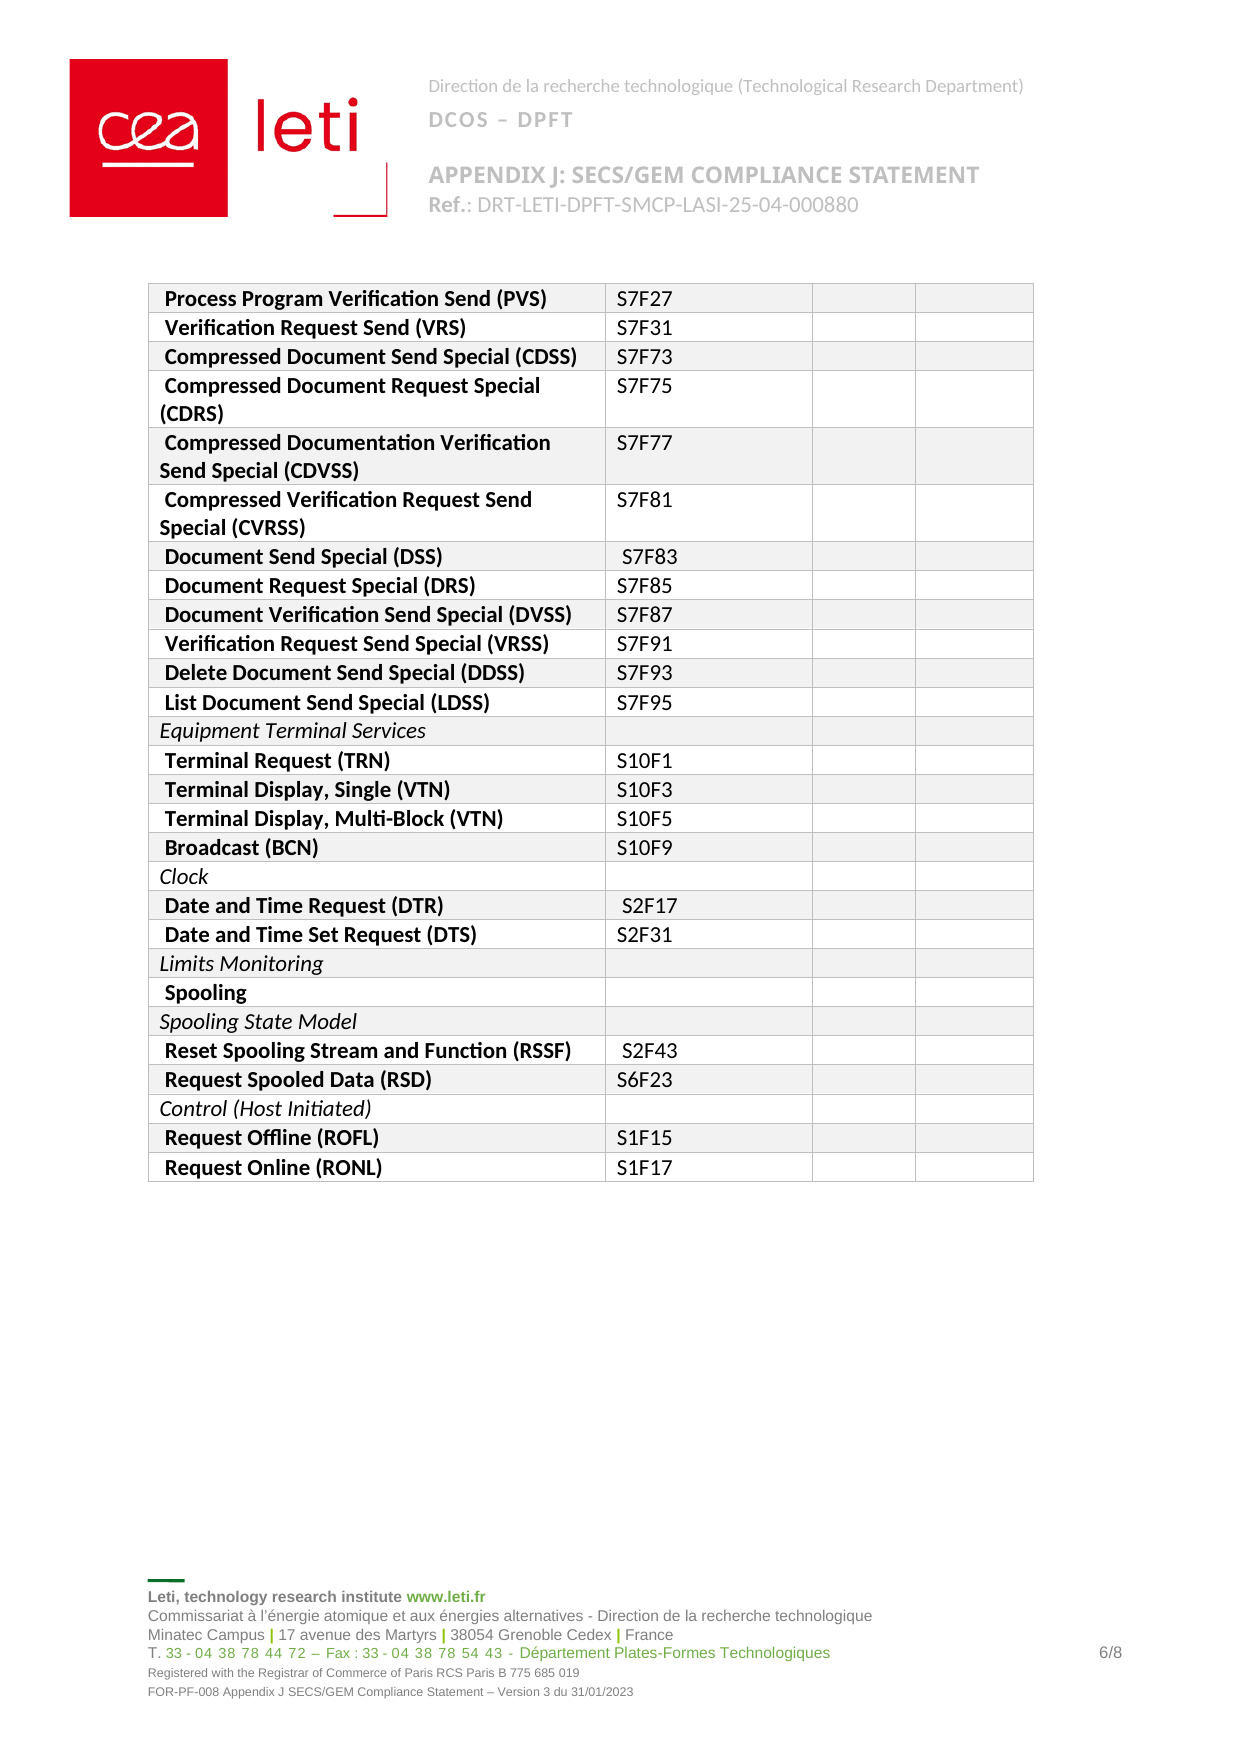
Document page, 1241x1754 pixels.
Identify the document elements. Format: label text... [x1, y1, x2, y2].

table_cell [916, 1007, 1033, 1035]
table_cell [916, 862, 1033, 890]
table_cell [813, 1124, 915, 1152]
table_cell [813, 949, 915, 977]
table_cell S7F77 [606, 428, 812, 484]
table_cell [916, 833, 1033, 861]
table_cell [916, 542, 1033, 570]
table_cell [813, 1007, 915, 1035]
table_cell [813, 313, 915, 341]
table_cell [916, 428, 1033, 484]
table_cell [916, 485, 1033, 541]
table_cell S7F75 [606, 371, 812, 427]
table_cell Broadcast (BCN) [149, 833, 605, 861]
table_cell [916, 1036, 1033, 1064]
table_cell S7F95 [606, 688, 812, 716]
table_cell S2F43 [606, 1036, 812, 1064]
table_cell [813, 659, 915, 687]
table_cell [916, 630, 1033, 657]
table_cell [813, 1065, 915, 1093]
table_cell [916, 600, 1033, 628]
table_cell [606, 1095, 812, 1122]
table_cell S7F73 [606, 342, 812, 370]
table_cell S1F17 [606, 1153, 812, 1181]
table_cell Spooling State Model [149, 1007, 605, 1035]
table_cell S7F85 [606, 571, 812, 599]
table_cell [813, 371, 915, 427]
table_cell [916, 891, 1033, 919]
table_cell Delete Document Send Special (DDSS) [149, 659, 605, 687]
table_cell [813, 891, 915, 919]
table_cell [916, 659, 1033, 687]
table_cell Process Program Verification Send (PVS) [149, 284, 605, 312]
table_cell Compressed Verification Request Send Special (CVRSS) [149, 485, 605, 541]
table_cell [813, 284, 915, 312]
table_cell [916, 342, 1033, 370]
table_cell [916, 1065, 1033, 1093]
table_cell S2F31 [606, 920, 812, 948]
table_cell [813, 542, 915, 570]
table_cell S7F31 [606, 313, 812, 341]
table_cell [813, 1153, 915, 1181]
table_cell S10F1 [606, 746, 812, 774]
table_cell S6F23 [606, 1065, 812, 1093]
table_cell Compressed Document Request Special (CDRS) [149, 371, 605, 427]
table_cell [813, 920, 915, 948]
table_cell S10F9 [606, 833, 812, 861]
table_cell Limits Monitoring [149, 949, 605, 977]
table_cell Control (Host Initiated) [149, 1095, 605, 1122]
table_cell [606, 978, 812, 1006]
table_cell List Document Send Special (LDSS) [149, 688, 605, 716]
table_cell Terminal Request (TRN) [149, 746, 605, 774]
table_cell [916, 571, 1033, 599]
table_cell [916, 746, 1033, 774]
table_cell [813, 485, 915, 541]
table_cell S7F27 [606, 284, 812, 312]
table_cell S10F5 [606, 804, 812, 832]
table_cell [606, 1007, 812, 1035]
table_cell [813, 833, 915, 861]
table_cell [916, 284, 1033, 312]
table_cell [813, 630, 915, 657]
table_cell [606, 717, 812, 745]
table_cell Terminal Display, Single (VTN) [149, 775, 605, 803]
table_cell [813, 600, 915, 628]
table_cell Terminal Display, Multi-Block (VTN) [149, 804, 605, 832]
table_cell [813, 978, 915, 1006]
table_cell Verification Request Send Special (VRSS) [149, 630, 605, 657]
table_cell [916, 1095, 1033, 1122]
table_cell [813, 717, 915, 745]
table_cell S1F15 [606, 1124, 812, 1152]
table_cell Spooling [149, 978, 605, 1006]
table_cell [916, 1124, 1033, 1152]
table_cell S7F83 [606, 542, 812, 570]
table_cell Compressed Documentation Verification Send Special (CDVSS) [149, 428, 605, 484]
table_cell [813, 746, 915, 774]
table_cell [916, 688, 1033, 716]
table_cell [813, 571, 915, 599]
table_cell [813, 342, 915, 370]
table_cell S10F3 [606, 775, 812, 803]
table_cell Clock [149, 862, 605, 890]
table_cell Equipment Terminal Services [149, 717, 605, 745]
picture [68, 59, 388, 216]
table_cell [916, 920, 1033, 948]
table_cell [916, 371, 1033, 427]
table_cell [916, 775, 1033, 803]
table_cell [813, 688, 915, 716]
table_cell Reset Spooling Stream and Function (RSSF) [149, 1036, 605, 1064]
table_cell [916, 949, 1033, 977]
table_cell [813, 1036, 915, 1064]
table_cell S7F91 [606, 630, 812, 657]
table_cell [916, 717, 1033, 745]
table_cell Document Send Special (DSS) [149, 542, 605, 570]
table_cell Request Offline (ROFL) [149, 1124, 605, 1152]
table_cell S7F93 [606, 659, 812, 687]
table_cell Verification Request Send (VRS) [149, 313, 605, 341]
table_cell Request Online (RONL) [149, 1153, 605, 1181]
table_cell [916, 804, 1033, 832]
table_cell [916, 313, 1033, 341]
table_cell [813, 775, 915, 803]
table_cell Compressed Document Send Special (CDSS) [149, 342, 605, 370]
table_cell [813, 804, 915, 832]
table_cell [606, 949, 812, 977]
table_cell [606, 862, 812, 890]
table_cell [813, 428, 915, 484]
table_cell [916, 978, 1033, 1006]
table_cell S2F17 [606, 891, 812, 919]
table_cell Date and Time Request (DTR) [149, 891, 605, 919]
table_cell S7F81 [606, 485, 812, 541]
table_cell Date and Time Set Request (DTS) [149, 920, 605, 948]
table_cell Document Request Special (DRS) [149, 571, 605, 599]
table_cell Request Spooled Data (RSD) [149, 1065, 605, 1093]
table_cell [813, 862, 915, 890]
table_cell S7F87 [606, 600, 812, 628]
table_cell Document Verification Send Special (DVSS) [149, 600, 605, 628]
table_cell [813, 1095, 915, 1122]
table_cell [916, 1153, 1033, 1181]
